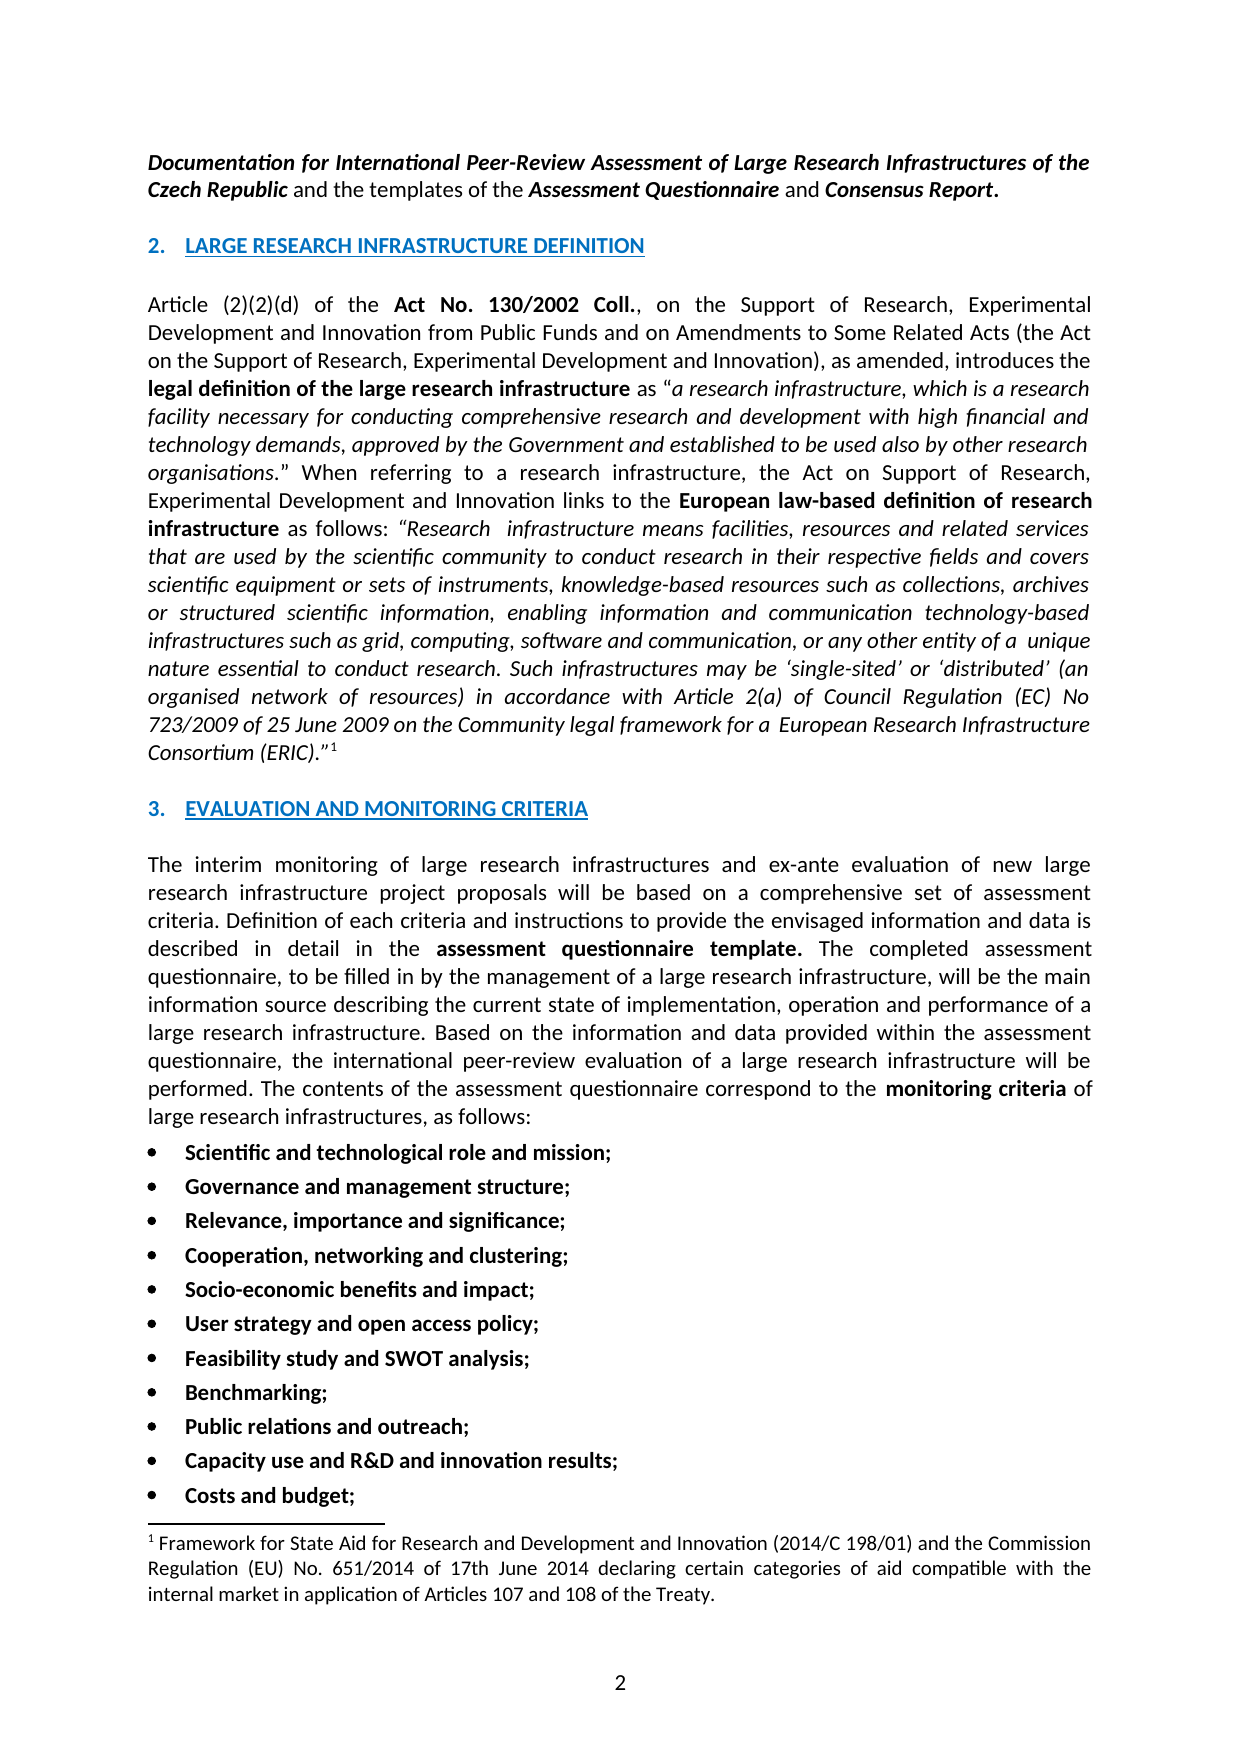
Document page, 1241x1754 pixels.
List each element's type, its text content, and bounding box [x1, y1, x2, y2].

text Article (2)(2)(d) of the Act No. 130/2002 Coll., on the Support of Research, Experimental Development and Innovation from Public Funds and on Amendments to Some Related Acts (the Act on the Support of Research, Experimental Development and Innovation), as amended, introduces the legal definition of the large research infrastructure as “a research infrastructure, which is a research facility necessary for conducting comprehensive research and development with high financial and technology demands, approved by the Government and established to be used also by other research organisations.” When referring to a research infrastructure, the Act on Support of Research, Experimental Development and Innovation links to the European law-based definition of research infrastructure as follows: “Research infrastructure means facilities, resources and related services that are used by the scientific community to conduct research in their respective fields and covers scientific equipment or sets of instruments, knowledge-based resources such as collections, archives or structured scientific information, enabling information and communication technology-based infrastructures such as grid, computing, software and communication, or any other entity of a unique nature essential to conduct research. Such infrastructures may be ‘single-sited’ or ‘distributed’ (an organised network of resources) in accordance with Article 2(a) of Council Regulation (EC) No 723/2009 of 25 June 2009 on the Community legal framework for a European Research Infrastructure Consortium (ERIC).” [148, 290, 1093, 766]
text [148, 148, 1093, 204]
text The interim monitoring of large research infrastructures and ex-ante evaluation of new large research infrastructure project proposals will be based on a comprehensive set of assessment criteria. Definition of each criteria and instructions to provide the envisaged information and data is described in detail in the assessment questionnaire template. The completed assessment questionnaire, to be filled in by the management of a large research infrastructure, will be the main information source describing the current state of implementation, operation and performance of a large research infrastructure. Based on the information and data provided within the assessment questionnaire, the international peer-review evaluation of a large research infrastructure will be performed. The contents of the assessment questionnaire correspond to the monitoring criteria of large research infrastructures, as follows: [148, 850, 1093, 1131]
list Costs and budget; [148, 1481, 1093, 1509]
list Capacity use and R&D and innovation results; [148, 1447, 1093, 1474]
list Cooperation, networking and clustering; [148, 1241, 1093, 1269]
list Scientific and technological role and mission; [148, 1138, 1093, 1166]
list large research infrastructure DEFINITION [148, 232, 1093, 260]
list evaluation and monitoring criteria [148, 794, 1093, 822]
list User strategy and open access policy; [148, 1309, 1093, 1337]
list Benchmarking; [148, 1378, 1093, 1406]
list Public relations and outreach; [148, 1412, 1093, 1440]
list Socio-economic benefits and impact; [148, 1275, 1093, 1303]
list Governance and management structure; [148, 1172, 1093, 1200]
list Feasibility study and SWOT analysis; [148, 1344, 1093, 1372]
list Relevance, importance and significance; [148, 1207, 1093, 1235]
